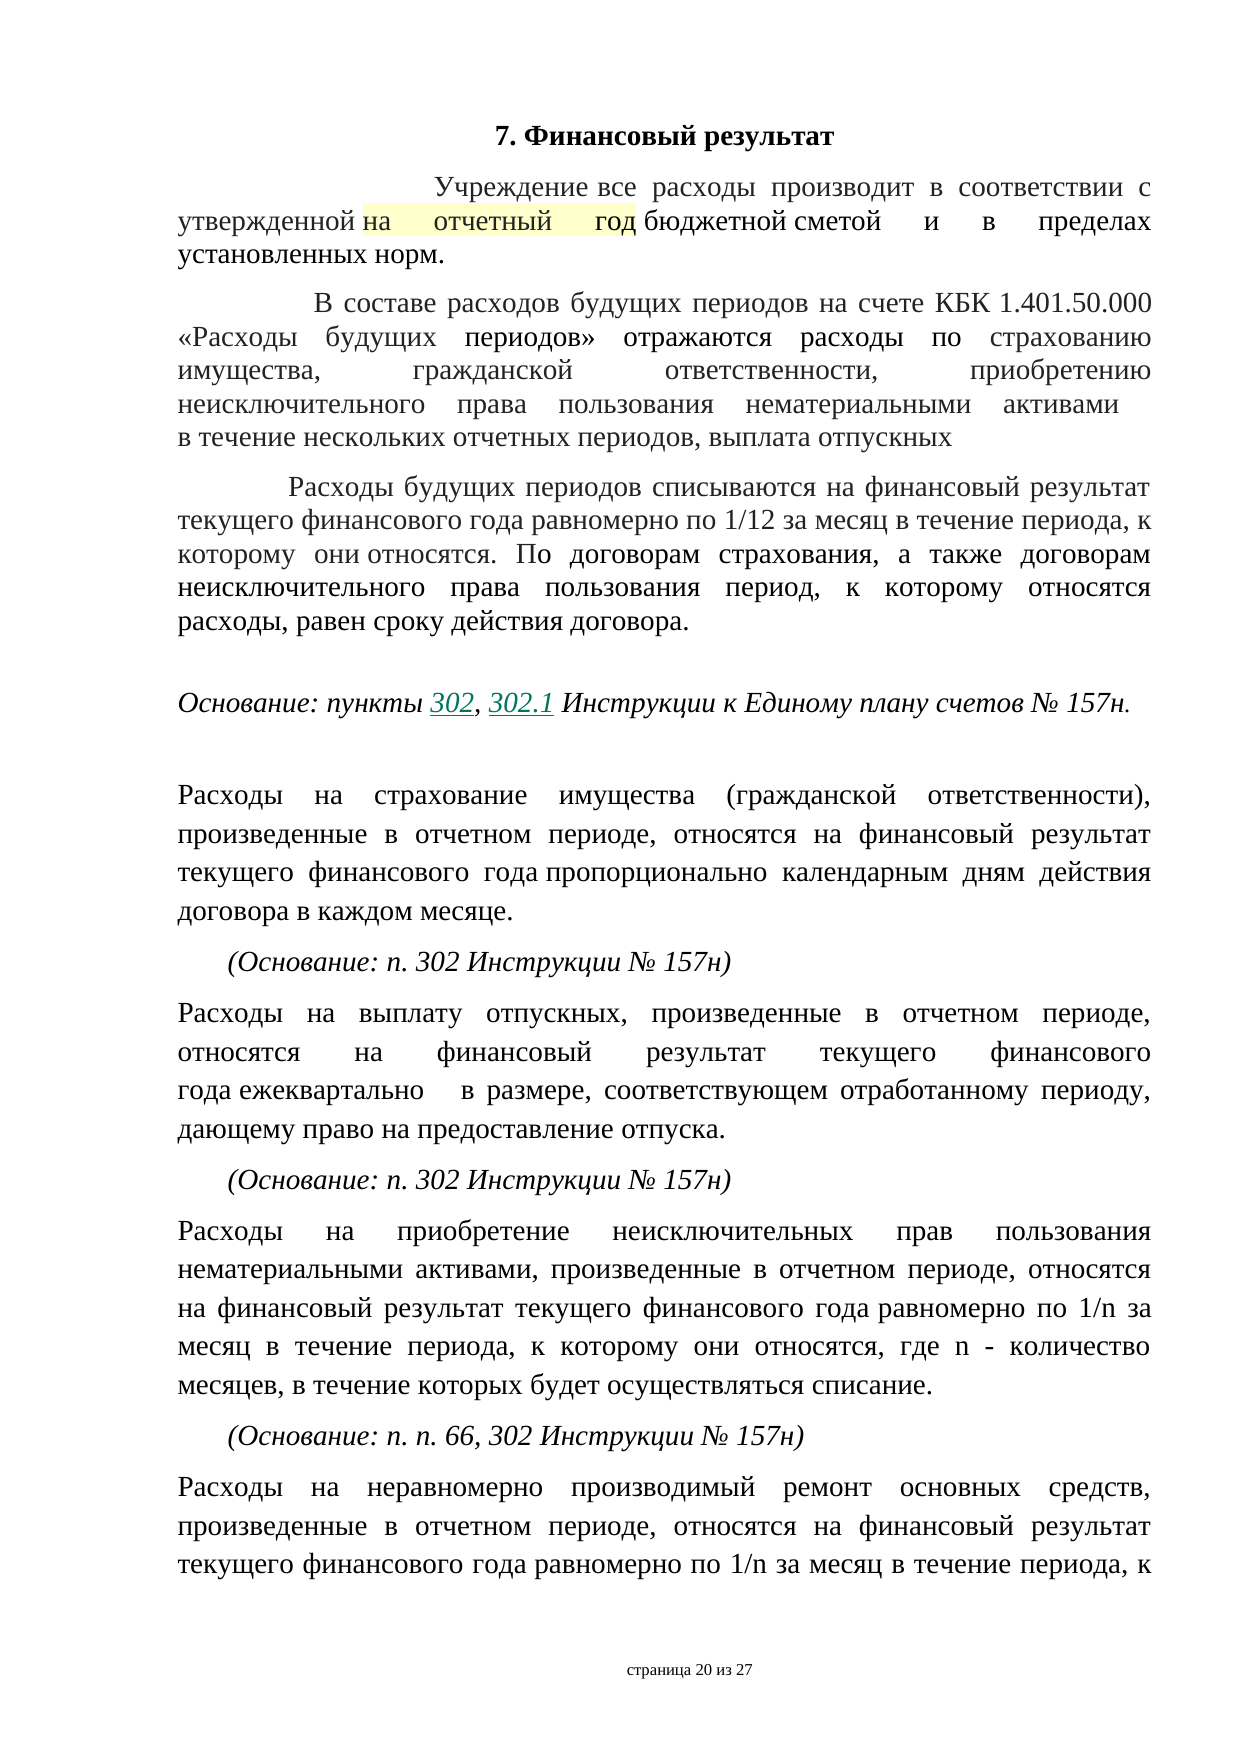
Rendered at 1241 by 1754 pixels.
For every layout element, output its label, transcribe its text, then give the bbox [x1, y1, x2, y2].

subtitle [177, 1469, 1152, 1580]
text Основание: пункты 302, 302.1 Инструкции к Единому плану счетов № 157н. [177, 652, 1152, 719]
text Расходы будущих периодов списываются на финансовый результат текущего финансового года равномерно по 1/12 за месяц в течение периода, к которому они относятся. По договорам страхования, а также договорам неисключительного права пользования период, к которому относятся расходы, равен сроку действия договора. [177, 469, 1152, 636]
text Учреждение все расходы производит в соответствии с утвержденной на отчетный год бюджетной сметой и в пределах установленных норм. [177, 169, 1152, 270]
text (Основание: п. 302 Инструкции № 157н) [177, 944, 1152, 978]
text (Основание: п. 302 Инструкции № 157н) [177, 1162, 1152, 1195]
text (Основание: п. п. 66, 302 Инструкции № 157н) [177, 1418, 1152, 1452]
subtitle Финансовый результат [177, 118, 1152, 152]
subtitle Расходы на выплату отпускных, произведенные в отчетном периоде, относятся на финансовый результат текущего финансового года ежеквартально в размере, соответствующем отработанному периоду, дающему право на предоставление отпуска. [177, 995, 1152, 1144]
subtitle Расходы на приобретение неисключительных прав пользования нематериальными активами, произведенные в отчетном периоде, относятся на финансовый результат текущего финансового года равномерно по 1/n за месяц в течение периода, к которому они относятся, где n - количество месяцев, в течение которых будет осуществляться списание. [177, 1213, 1152, 1401]
subtitle Расходы на страхование имущества (гражданской ответственности), произведенные в отчетном периоде, относятся на финансовый результат текущего финансового года пропорционально календарным дням действия договора в каждом месяце. [177, 777, 1152, 927]
text В составе расходов будущих периодов на счете КБК 1.401.50.000 «Расходы будущих периодов» отражаются расходы по страхованию имущества, гражданской ответственности, приобретению неисключительного права пользования нематериальными активами в течение нескольких отчетных периодов, выплата отпускных [177, 285, 1152, 453]
